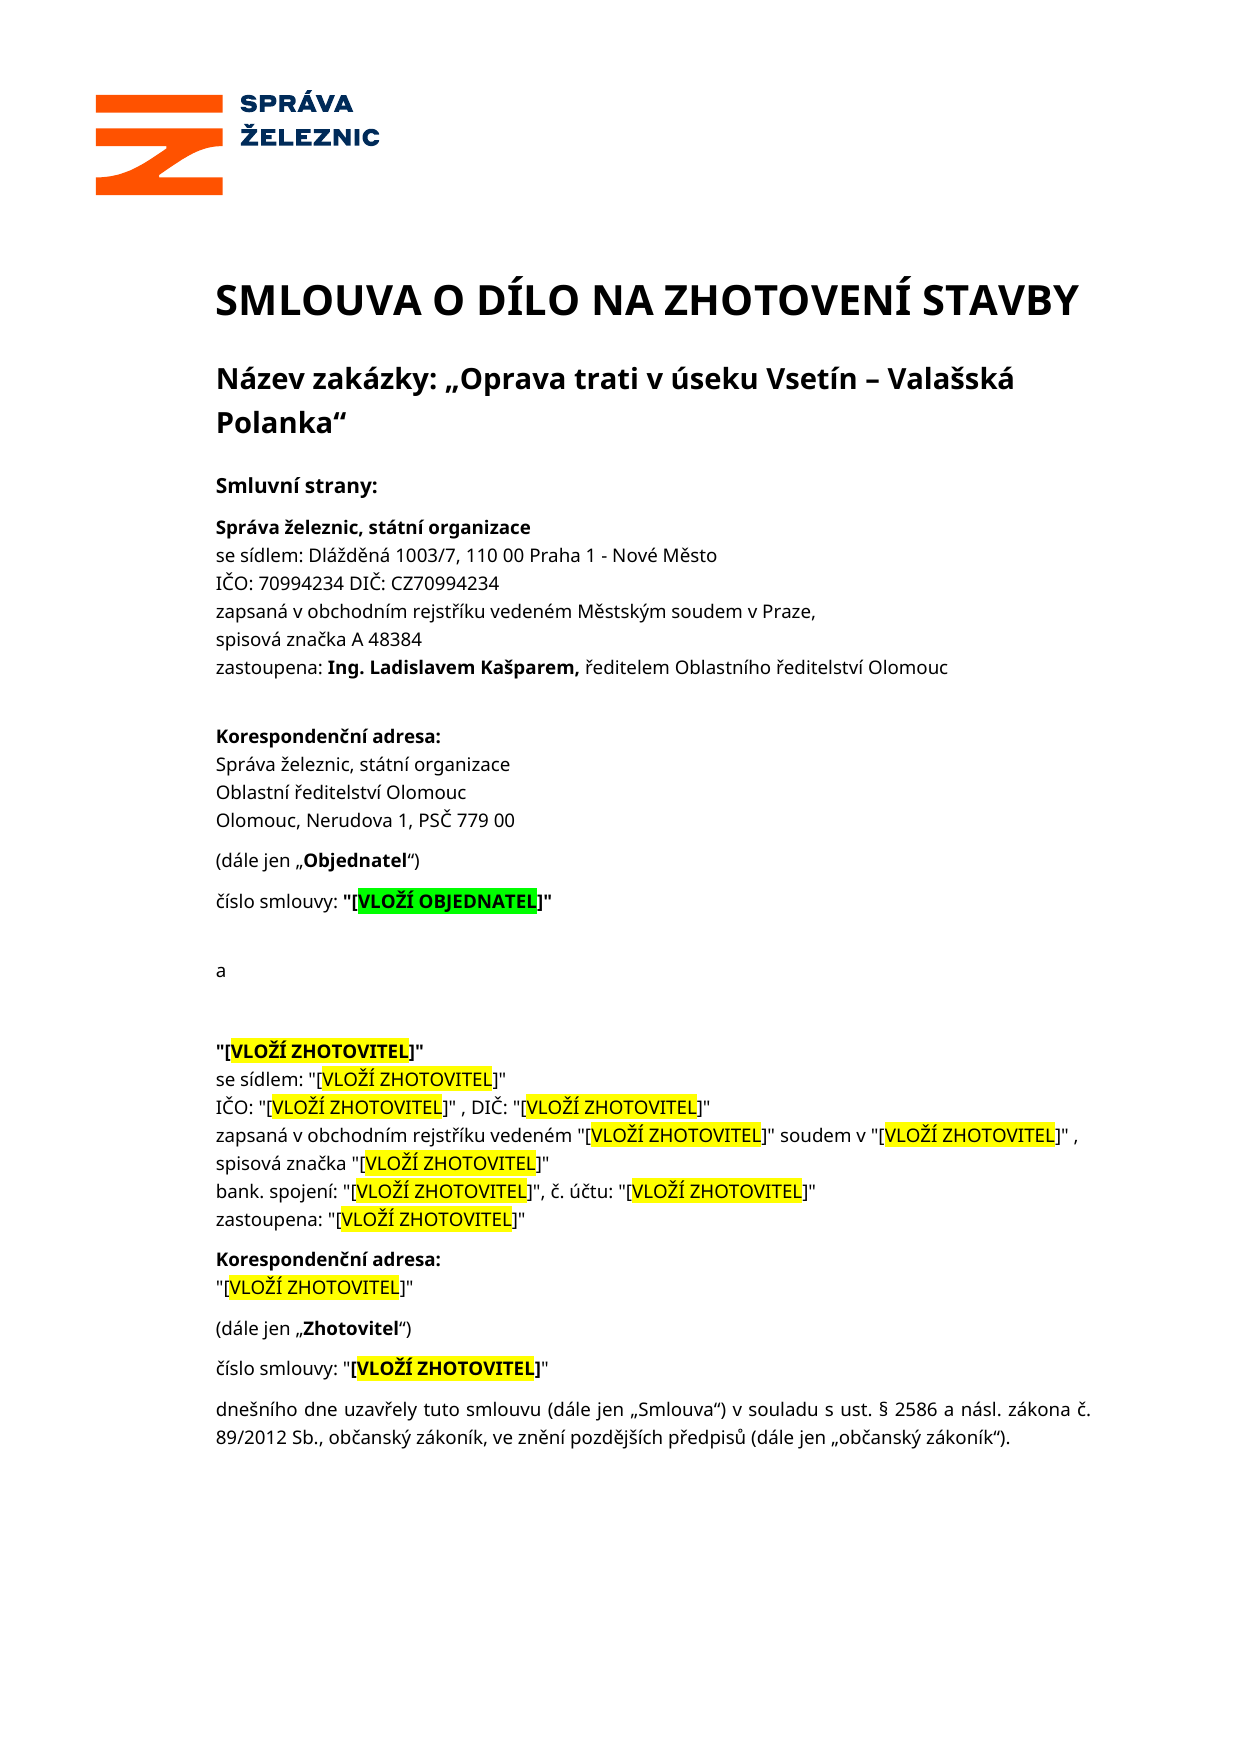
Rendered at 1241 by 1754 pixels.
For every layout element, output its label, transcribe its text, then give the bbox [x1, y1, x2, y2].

text Správa železnic, státní organizace [216, 751, 1093, 777]
text číslo smlouvy: "[VLOŽÍ OBJEDNATEL]" [216, 888, 358, 914]
text zastoupena: "[VLOŽÍ ZHOTOVITEL]" [216, 1206, 341, 1232]
text Korespondenční adresa: [216, 723, 1093, 749]
text "[VLOŽÍ ZHOTOVITEL]" [216, 1274, 1093, 1300]
text bank. spojení: "[VLOŽÍ ZHOTOVITEL]", č. účtu: "[VLOŽÍ ZHOTOVITEL]" [802, 1178, 1093, 1203]
text Správa železnic, státní organizace [216, 514, 1093, 540]
text Korespondenční adresa: [216, 1247, 1093, 1272]
text se sídlem: "[VLOŽÍ ZHOTOVITEL]" [216, 1066, 322, 1091]
text dnešního dne uzavřely tuto smlouvu (dále jen „Smlouva“) v souladu s ust. § 2586 a násl. zákona č. 89/2012 Sb., občanský zákoník, ve znění pozdějších předpisů (dále jen „občanský zákoník“). [216, 1396, 1093, 1450]
text Olomouc, Nerudova 1, PSČ 779 00 [216, 807, 1093, 833]
text spisová značka "[VLOŽÍ ZHOTOVITEL]" [216, 1150, 365, 1176]
text zastoupena: Ing. Ladislavem Kašparem, ředitelem Oblastního ředitelství Olomouc [216, 655, 1093, 680]
text číslo smlouvy: "[VLOŽÍ OBJEDNATEL]" [537, 888, 1093, 914]
text SMLOUVA O DÍLO NA ZHOTOVENÍ STAVBY [216, 271, 1093, 328]
text (dále jen „Zhotovitel“) [216, 1315, 1093, 1341]
text se sídlem: "[VLOŽÍ ZHOTOVITEL]" [492, 1066, 1093, 1091]
text zapsaná v obchodním rejstříku vedeném "[VLOŽÍ ZHOTOVITEL]" soudem v "[VLOŽÍ ZHOTOVITEL]" , [216, 1122, 591, 1147]
text zastoupena: "[VLOŽÍ ZHOTOVITEL]" [512, 1206, 1093, 1232]
text zapsaná v obchodním rejstříku vedeném Městským soudem v Praze, [216, 599, 1093, 624]
text IČO: 70994234 DIČ: CZ70994234 [216, 571, 1093, 596]
text spisová značka "[VLOŽÍ ZHOTOVITEL]" [536, 1150, 1093, 1176]
text a [216, 957, 1093, 982]
text "[VLOŽÍ ZHOTOVITEL]" [409, 1038, 1093, 1063]
text Smluvní strany: [216, 471, 1093, 499]
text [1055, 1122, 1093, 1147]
text (dále jen „Objednatel“) [216, 848, 1093, 873]
text číslo smlouvy: "[VLOŽÍ ZHOTOVITEL]" [534, 1356, 1093, 1381]
text se sídlem: Dlážděná 1003/7, 110 00 Praha 1 - Nové Město [216, 543, 1093, 568]
text Název zakázky: „Oprava trati v úseku Vsetín – Valašská Polanka“ [216, 358, 1093, 442]
text Oblastní ředitelství Olomouc [216, 779, 1093, 805]
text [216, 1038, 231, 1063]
text IČO: "[VLOŽÍ ZHOTOVITEL]" , DIČ: "[VLOŽÍ ZHOTOVITEL]" [697, 1094, 1093, 1119]
text spisová značka A 48384 [216, 627, 1093, 652]
text číslo smlouvy: "[VLOŽÍ ZHOTOVITEL]" [216, 1356, 357, 1381]
